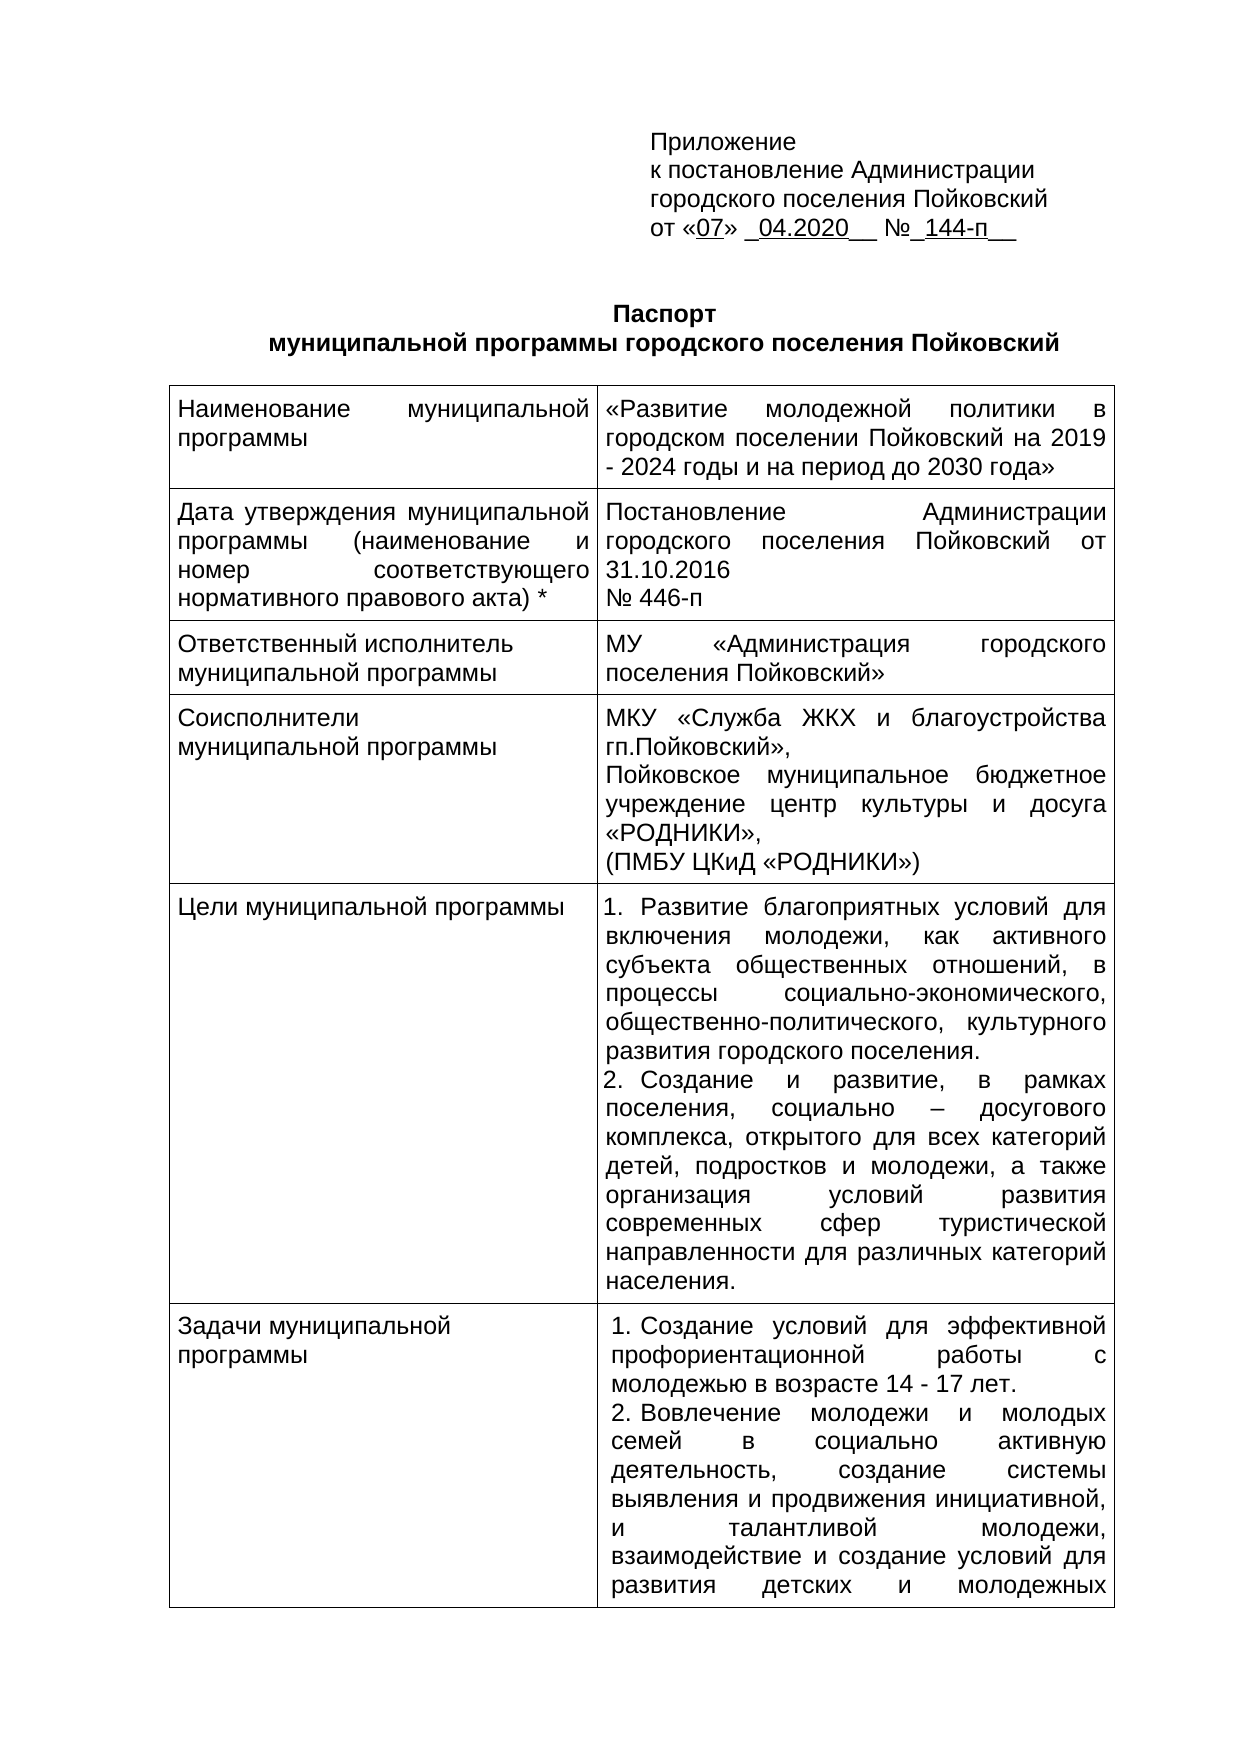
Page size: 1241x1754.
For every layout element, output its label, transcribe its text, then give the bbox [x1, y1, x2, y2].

table_cell Соисполнители муниципальной программы [170, 695, 597, 883]
text Паспорт [177, 299, 1152, 328]
table_header Наименование муниципальной программы [170, 386, 597, 488]
text городского поселения Пойковский [650, 184, 1152, 213]
text к постановление Администрации [650, 155, 1152, 184]
table_cell МУ «Администрация городского поселения Пойковский» [598, 621, 1114, 694]
text Приложение [650, 127, 1152, 155]
table_cell Развитие благоприятных условий для включения молодежи, как активного субъекта общественных отношений, в процессы социально-экономического, общественно-политического, культурного развития городского поселения. Создание и развитие, в рамках поселения, социально – досугового комплекса, открытого для всех категорий детей, подростков и молодежи, а также организация условий развития современных сфер туристической направленности для различных категорий населения. [598, 884, 1114, 1302]
table_cell Постановление Администрации городского поселения Пойковский от 31.10.2016 № 446-п [598, 489, 1114, 620]
text от «07» _04.2020__ №_144-п__ [650, 213, 1152, 242]
table_header «Развитие молодежной политики в городском поселении Пойковский на 2019 - 2024 годы и на период до 2030 года» [598, 386, 1114, 488]
text муниципальной программы городского поселения Пойковский [177, 328, 1152, 357]
table_cell МКУ «Служба ЖКХ и благоустройства гп.Пойковский», Пойковское муниципальное бюджетное учреждение центр культуры и досуга «РОДНИКИ», (ПМБУ ЦКиД «РОДНИКИ») [598, 695, 1114, 883]
table_cell Дата утверждения муниципальной программы (наименование и номер соответствующего нормативного правового акта) * [170, 489, 597, 620]
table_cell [170, 1304, 597, 1607]
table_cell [598, 1304, 1114, 1607]
table_cell Цели муниципальной программы [170, 884, 597, 1302]
table_cell Ответственный исполнитель муниципальной программы [170, 621, 597, 694]
